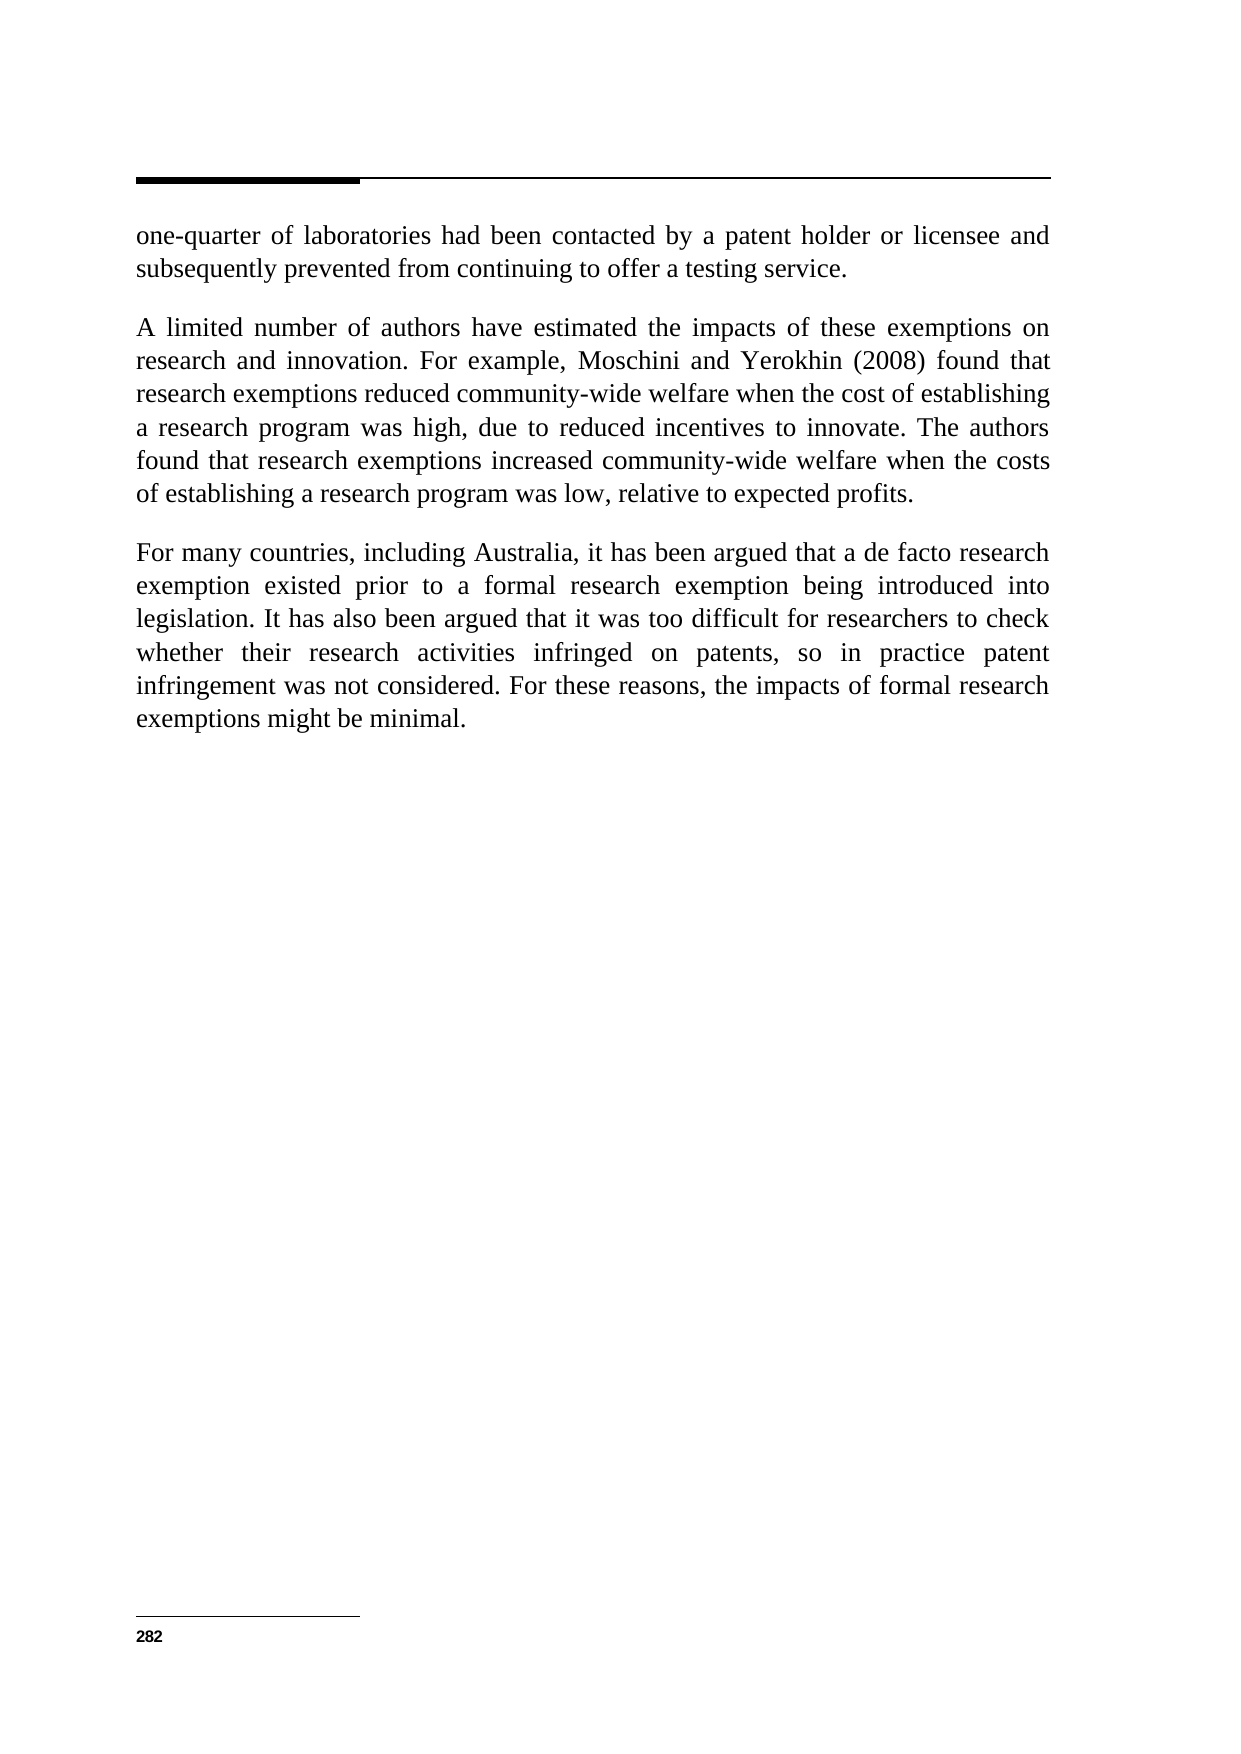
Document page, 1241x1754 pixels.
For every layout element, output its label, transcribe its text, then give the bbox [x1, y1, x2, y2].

text For many countries, including Australia, it has been argued that a de facto research exemption existed prior to a formal research exemption being introduced into legislation. It has also been argued that it was too difficult for researchers to check whether their research activities infringed on patents, so in practice patent infringement was not considered. For these reasons, the impacts of formal research exemptions might be minimal. [136, 533, 1051, 733]
text A limited number of authors have estimated the impacts of these exemptions on research and innovation. For example, Moschini and Yerokhin (2008) found that research exemptions reduced community-wide welfare when the cost of establishing a research program was high, due to reduced incentives to innovate. The authors found that research exemptions increased community-wide welfare when the costs of establishing a research program was low, relative to expected profits. [136, 308, 1051, 508]
